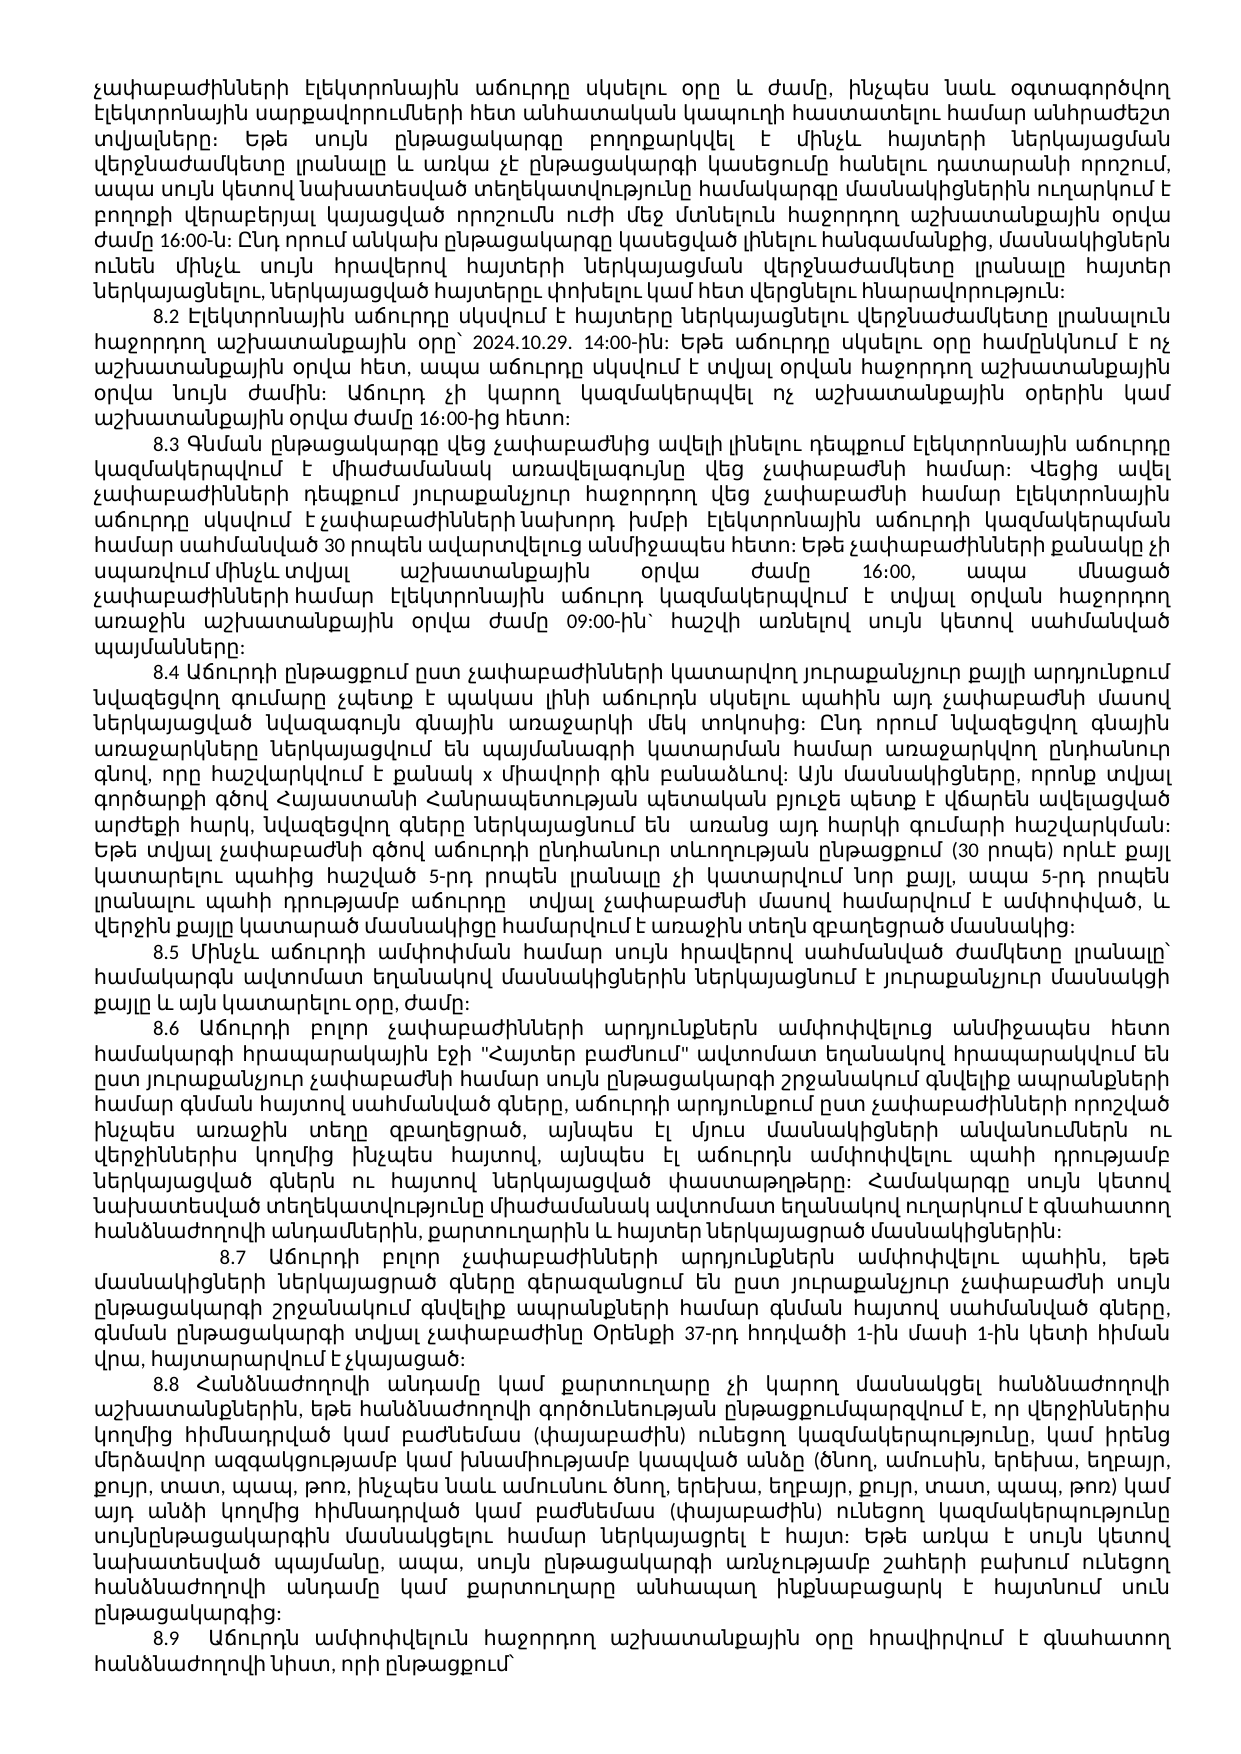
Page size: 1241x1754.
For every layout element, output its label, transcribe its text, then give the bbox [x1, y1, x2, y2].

text 8.7 Աճուրդի բոլոր չափաբաժինների արդյունքներն ամփոփվելու պահին, եթե մասնակիցների ներկայացրած գները գերազանցում են ըստ յուրաքանչյուր չափաբաժնի սույն ընթացակարգի շրջանակում գնվելիք ապրանքների համար գնման հայտով սահմանված գները, գնման ընթացակարգի տվյալ չափաբաժինը Օրենքի 37-րդ հոդվածի 1-ին մասի 1-ին կետի հիման վրա, հայտարարվում է չկայացած: [94, 1244, 1171, 1371]
text 8.2 Էլեկտրոնային աճուրդը սկսվում է հայտերը ներկայացնելու վերջնաժամկետը լրանալուն հաջորդող աշխատանքային օրը՝ 2024.10.29. 14:00 -ին: Եթե աճուրդը սկսելու օրը համընկնում է ոչ աշխատանքային օրվա հետ, ապա աճուրդը սկսվում է տվյալ օրվան հաջորդող աշխատանքային օրվա նույն ժամին: Աճուրդ չի կարող կազմակերպվել ոչ աշխատանքային օրերին կամ աշխատանքային օրվա ժամը 16։00-ից հետո: [94, 304, 1171, 431]
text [94, 75, 1171, 304]
text 8.6 Աճուրդի բոլոր չափաբաժինների արդյունքներն ամփոփվելուց անմիջապես հետո համակարգի հրապարակային էջի "Հայտեր բաժնում" ավտոմատ եղանակով հրապարակվում են ըստ յուրաքանչյուր չափաբաժնի համար սույն ընթացակարգի շրջանակում գնվելիք ապրանքների համար գնման հայտով սահմանված գները, աճուրդի արդյունքում ըստ չափաբաժինների որոշված ինչպես առաջին տեղը զբաղեցրած, այնպես էլ մյուս մասնակիցների անվանումներն ու վերջիններիս կողմից ինչպես հայտով, այնպես էլ աճուրդն ամփոփվելու պահի դրությամբ ներկայացված գներն ու հայտով ներկայացված փաստաթղթերը: Համակարգը սույն կետով նախատեսված տեղեկատվությունը միաժամանակ ավտոմատ եղանակով ուղարկում է գնահատող հանձնաժողովի անդամներին, քարտուղարին և հայտեր ներկայացրած մասնակիցներին: [94, 1015, 1171, 1244]
text 8.3 Գնման ընթացակարգը վեց չափաբաժնից ավելի լինելու դեպքում էլեկտրոնային աճուրդը կազմակերպվում է միաժամանակ առավելագույնը վեց չափաբաժնի համար: Վեցից ավել չափաբաժինների դեպքում յուրաքանչյուր հաջորդող վեց չափաբաժնի համար էլեկտրոնային աճուրդը սկսվում է չափաբաժինների նախորդ խմբի էլեկտրոնային աճուրդի կազմակերպման համար սահմանված 30 րոպեն ավարտվելուց անմիջապես հետո: Եթե չափաբաժինների քանակը չի սպառվում մինչև տվյալ աշխատանքային օրվա ժամը 16։00, ապա մնացած չափաբաժինների համար էլեկտրոնային աճուրդ կազմակերպվում է տվյալ օրվան հաջորդող առաջին աշխատանքային օրվա ժամը 09:00-ին` հաշվի առնելով սույն կետով սահմանված պայմանները: [94, 431, 1171, 659]
text 8.8 Հանձնաժողովի անդամը կամ քարտուղարը չի կարող մասնակցել հանձնաժողովի աշխատանքներին, եթե հանձնաժողովի գործունեության ընթացքումպարզվում է, որ վերջիններիս կողմից հիմնադրված կամ բաժնեմաս (փայաբաժին) ունեցող կազմակերպությունը, կամ իրենց մերձավոր ազգակցությամբ կամ խնամիությամբ կապված անձը (ծնող, ամուսին, երեխա, եղբայր, քույր, տատ, պապ, թոռ, ինչպես նաև ամուսնու ծնող, երեխա, եղբայր, քույր, տատ, պապ, թոռ) կամ այդ անձի կողմից հիմնադրված կամ բաժնեմաս (փայաբաժին) ունեցող կազմակերպությունը սույնընթացակարգին մասնակցելու համար ներկայացրել է հայտ: Եթե առկա է սույն կետով նախատեսված պայմանը, ապա, սույն ընթացակարգի առնչությամբ շահերի բախում ունեցող հանձնաժողովի անդամը կամ քարտուղարը անհապաղ ինքնաբացարկ է հայտնում սուն ընթացակարգից: [94, 1371, 1171, 1625]
text 8.4 Աճուրդի ընթացքում ըստ չափաբաժինների կատարվող յուրաքանչյուր քայլի արդյունքում նվազեցվող գումարը չպետք է պակաս լինի աճուրդն սկսելու պահին այդ չափաբաժնի մասով ներկայացված նվազագույն գնային առաջարկի մեկ տոկոսից: Ընդ որում նվազեցվող գնային առաջարկները ներկայացվում են պայմանագրի կատարման համար առաջարկվող ընդհանուր գնով, որը հաշվարկվում է քանակ x միավորի գին բանաձևով: Այն մասնակիցները, որոնք տվյալ գործարքի գծով Հայաստանի Հանրապետության պետական բյուջե պետք է վճարեն ավելացված արժեքի հարկ, նվազեցվող գները ներկայացնում են առանց այդ հարկի գումարի հաշվարկման: Եթե տվյալ չափաբաժնի գծով աճուրդի ընդհանուր տևողության ընթացքում (30 րոպե) որևէ քայլ կատարելու պահից հաշված 5-րդ րոպեն լրանալը չի կատարվում նոր քայլ, ապա 5-րդ րոպեն լրանալու պահի դրությամբ աճուրդը տվյալ չափաբաժնի մասով համարվում է ամփոփված, և վերջին քայլը կատարած մասնակիցը համարվում է առաջին տեղն զբաղեցրած մասնակից: [94, 659, 1171, 939]
text 8.9 Աճուրդն ամփոփվելուն հաջորդող աշխատանքային օրը հրավիրվում է գնահատող հանձնաժողովի նիստ, որի ընթացքում՝ [94, 1625, 1171, 1676]
text 8.5 Մինչև աճուրդի ամփոփման համար սույն հրավերով սահմանված ժամկետը լրանալը՝ համակարգն ավտոմատ եղանակով մասնակիցներին ներկայացնում է յուրաքանչյուր մասնակցի քայլը և այն կատարելու օրը, ժամը: [94, 939, 1171, 1015]
